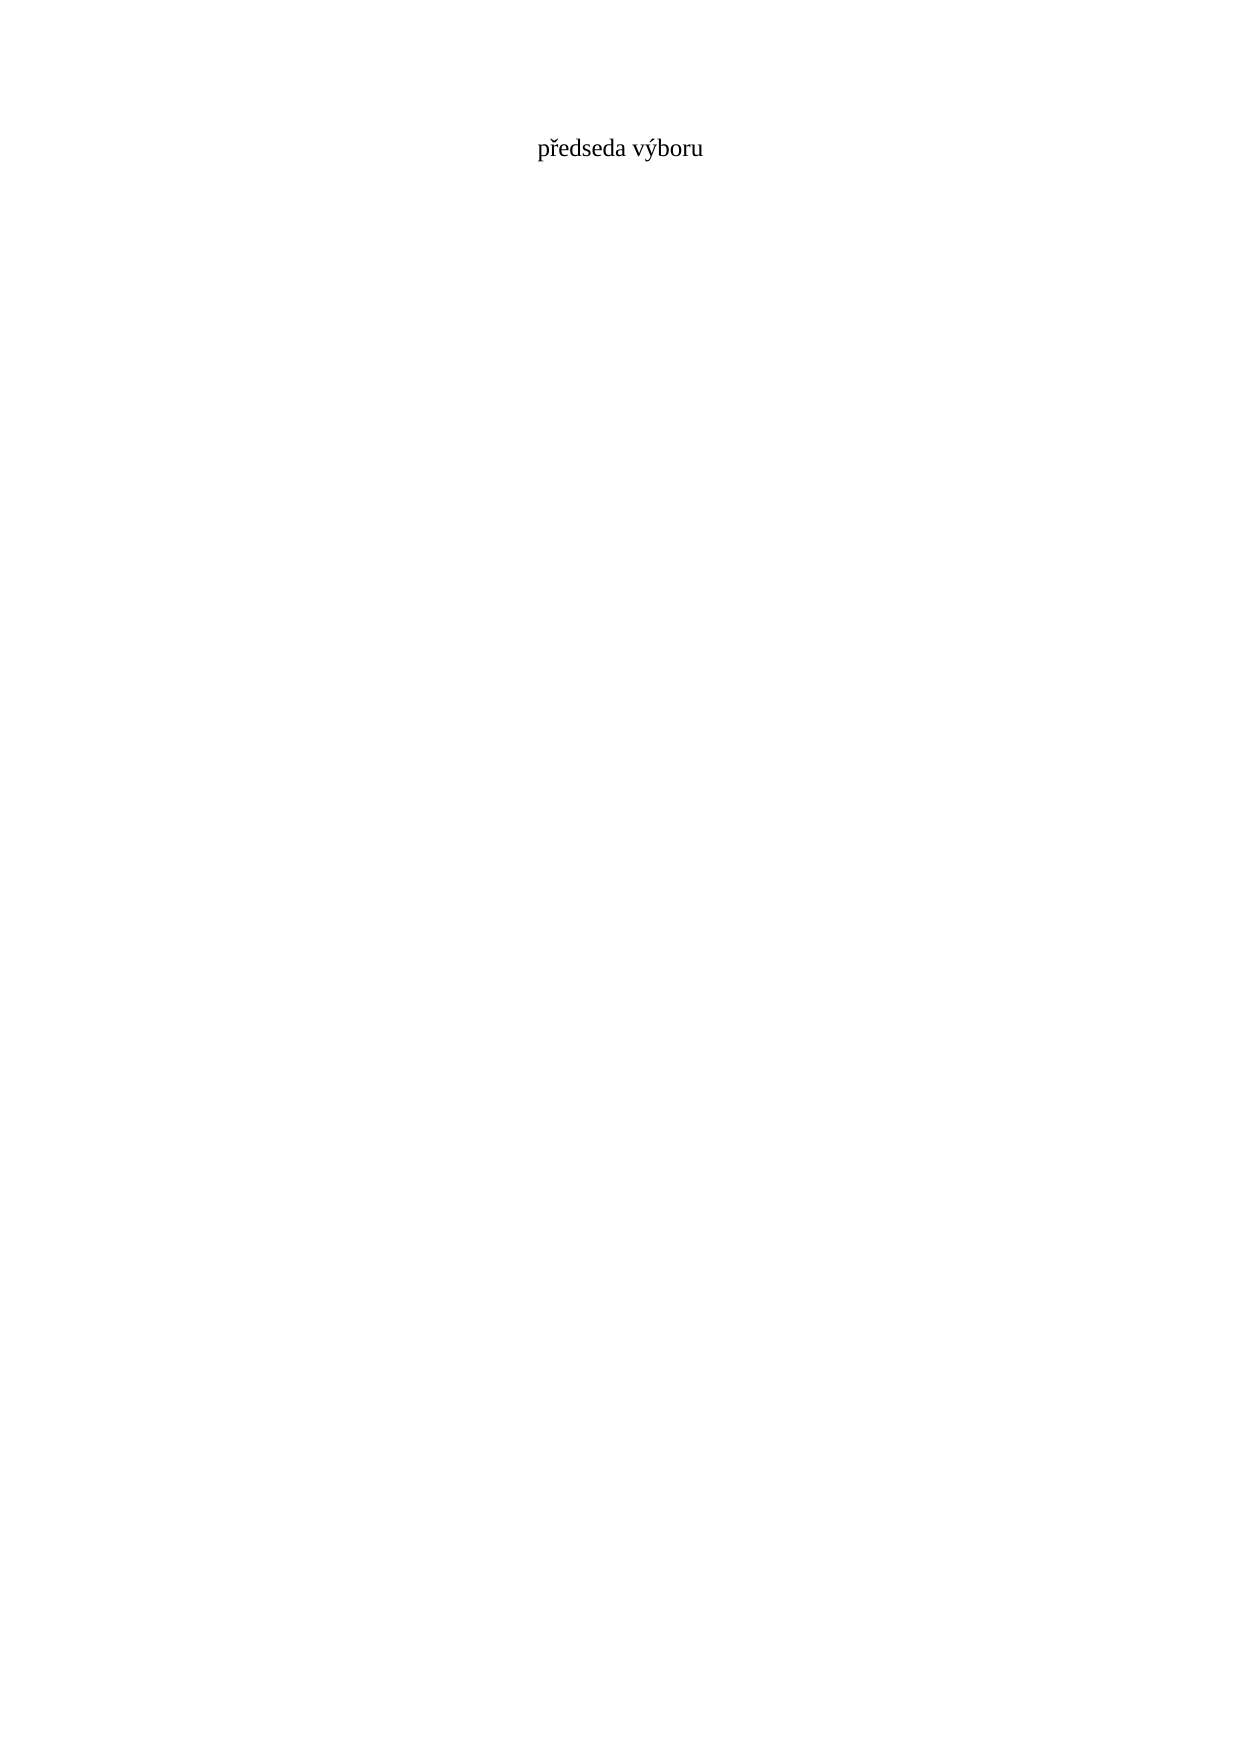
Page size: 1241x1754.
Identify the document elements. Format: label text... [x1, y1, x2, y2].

text předseda výboru [148, 133, 1093, 162]
